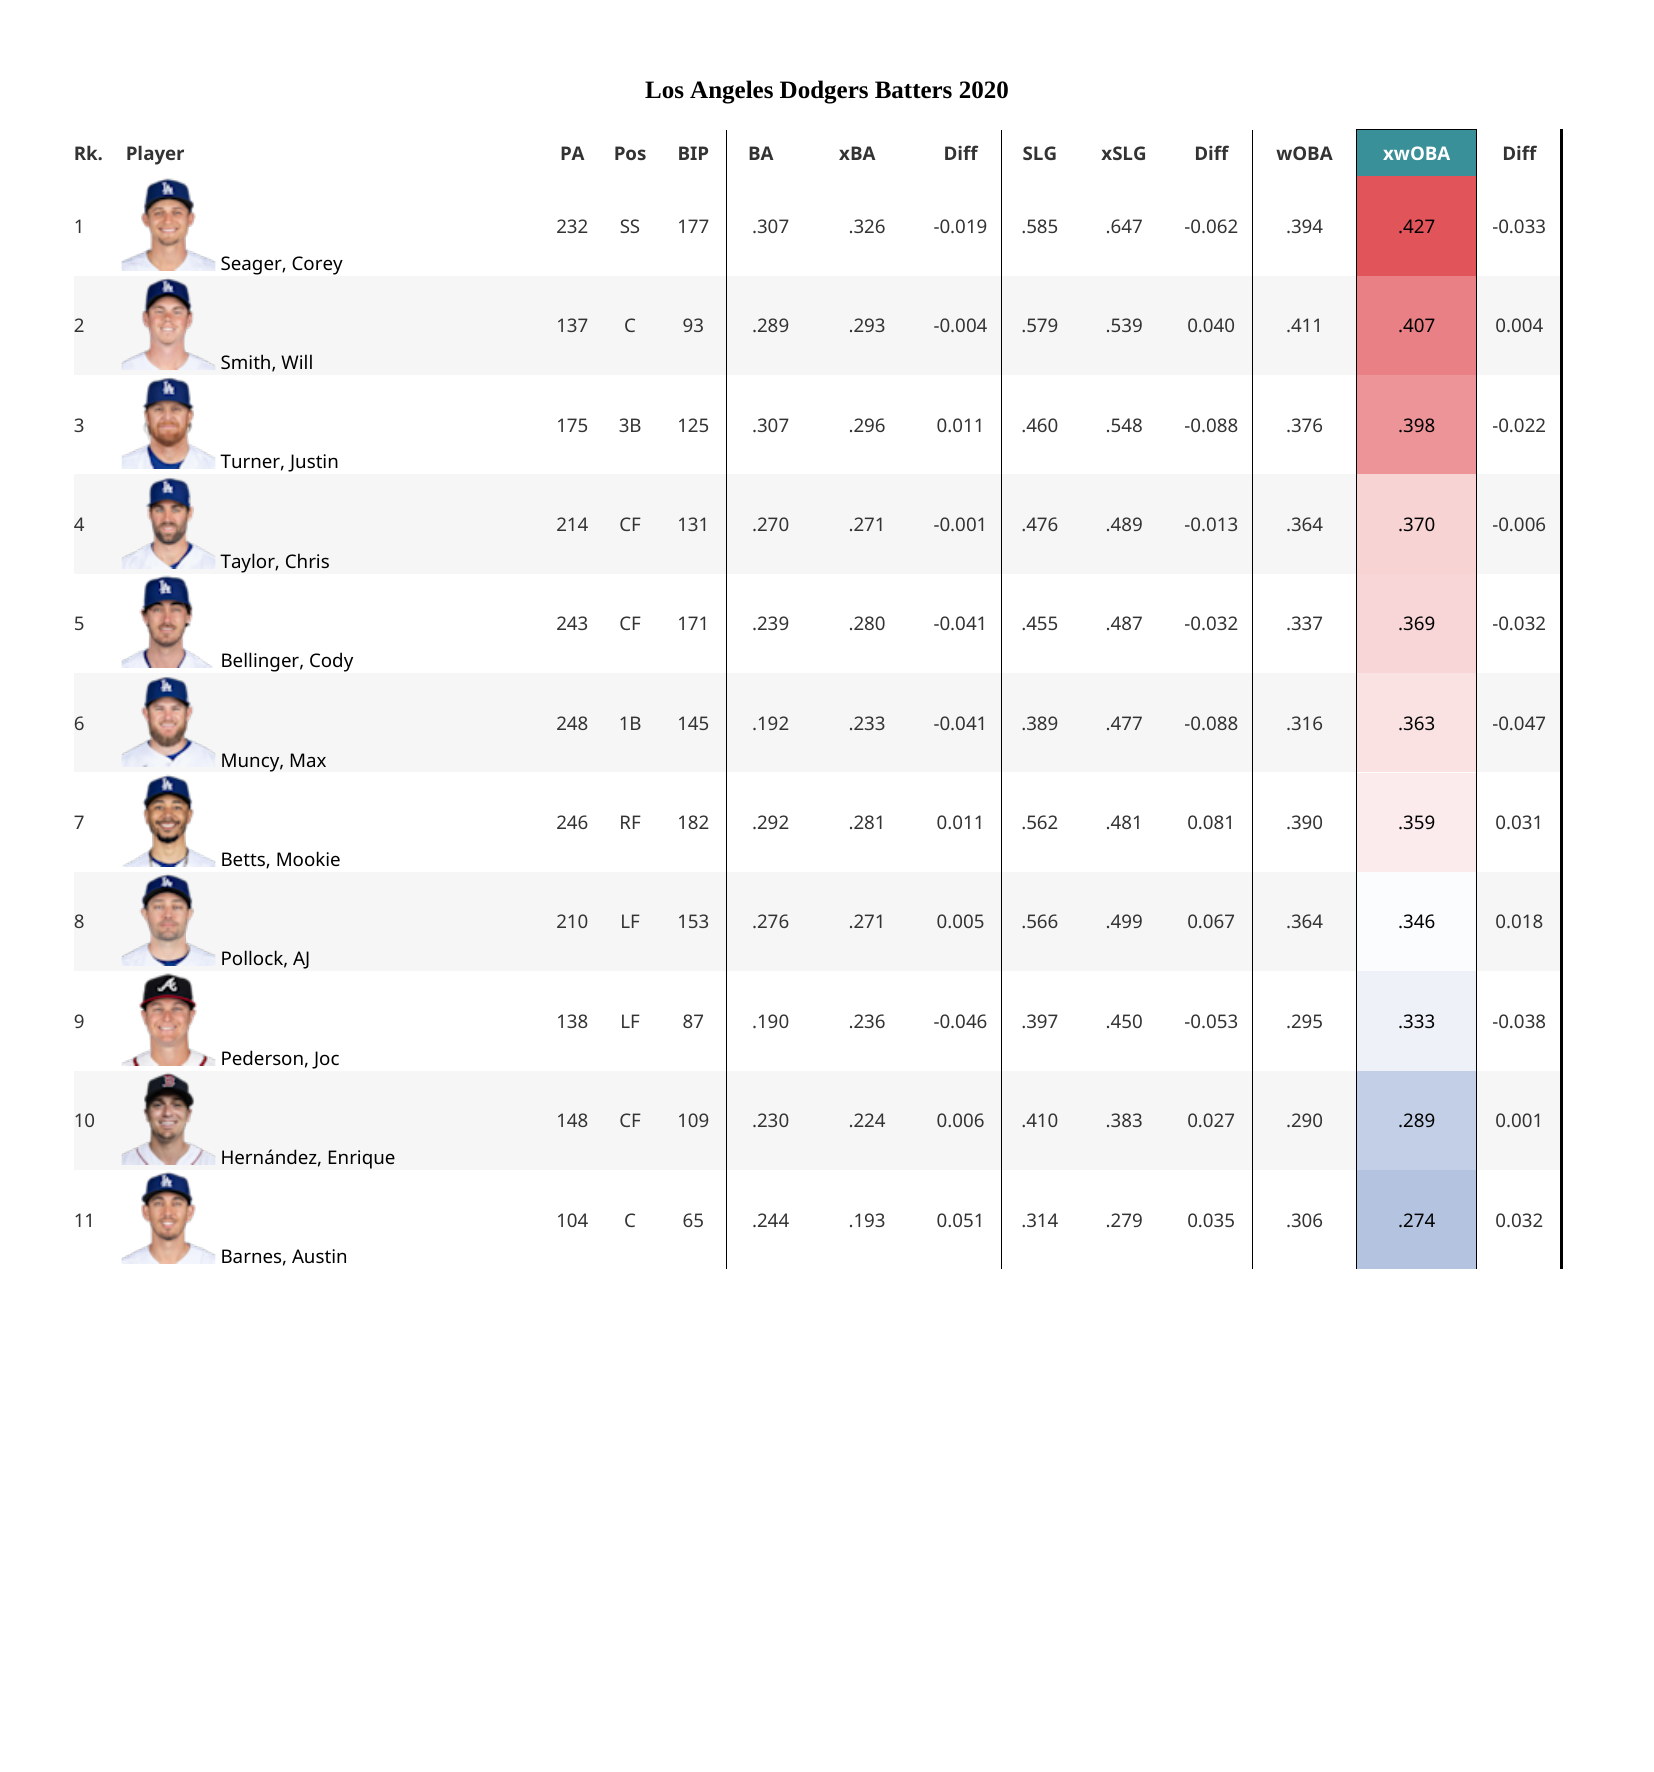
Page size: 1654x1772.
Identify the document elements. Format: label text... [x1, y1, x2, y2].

picture [121, 573, 216, 668]
picture [121, 673, 216, 767]
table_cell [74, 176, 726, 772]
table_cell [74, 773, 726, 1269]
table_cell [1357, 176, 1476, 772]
picture [121, 871, 216, 966]
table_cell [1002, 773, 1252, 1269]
picture [121, 275, 216, 370]
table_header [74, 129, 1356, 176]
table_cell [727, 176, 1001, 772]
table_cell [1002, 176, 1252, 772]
picture [121, 375, 216, 469]
picture [121, 772, 216, 867]
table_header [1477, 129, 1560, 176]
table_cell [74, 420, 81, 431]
picture [121, 176, 216, 271]
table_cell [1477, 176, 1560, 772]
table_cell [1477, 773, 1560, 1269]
text Los Angeles Dodgers Batters 2020 [75, 75, 1578, 104]
picture [121, 474, 216, 569]
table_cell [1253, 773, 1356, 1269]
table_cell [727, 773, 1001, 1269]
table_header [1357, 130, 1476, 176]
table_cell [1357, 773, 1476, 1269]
picture [121, 1170, 216, 1264]
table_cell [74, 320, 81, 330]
picture [121, 1070, 216, 1165]
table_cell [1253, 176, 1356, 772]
picture [121, 971, 216, 1066]
